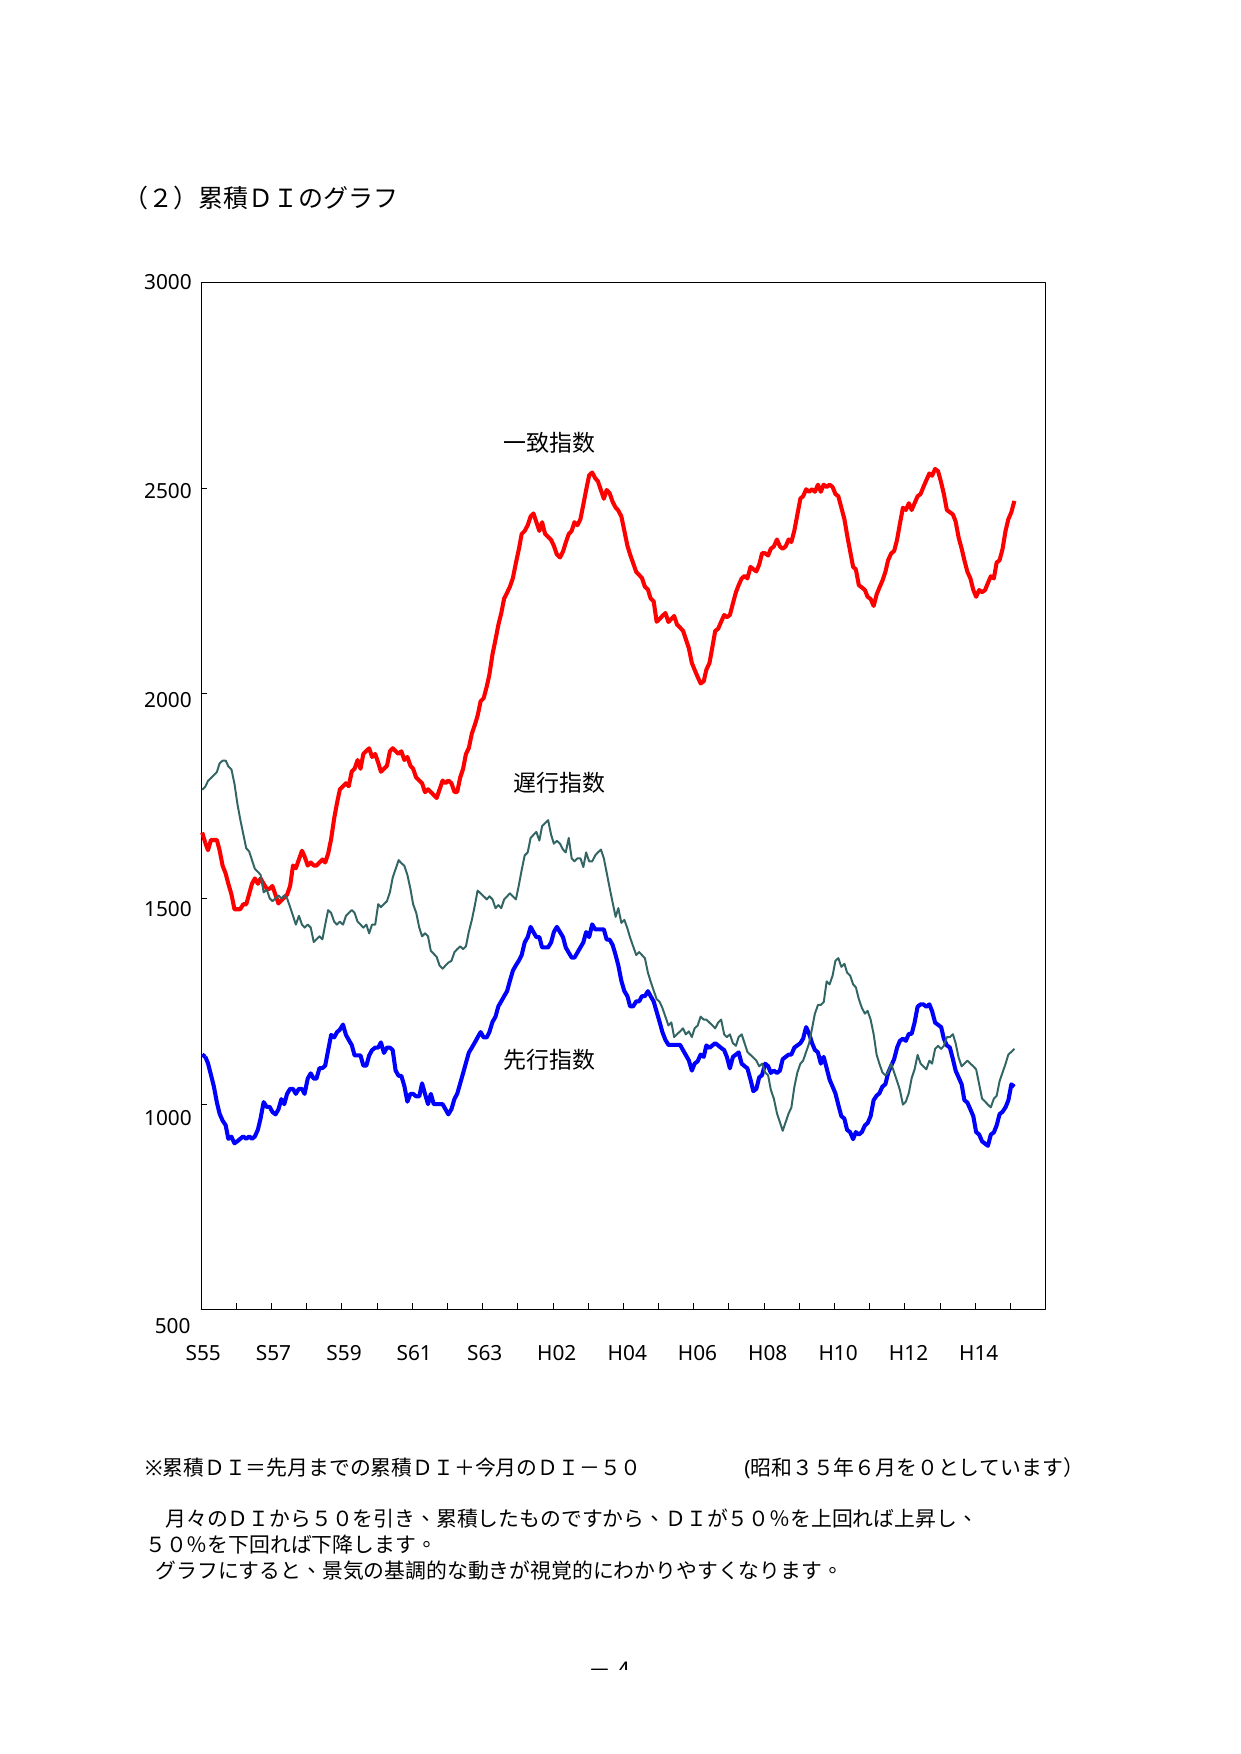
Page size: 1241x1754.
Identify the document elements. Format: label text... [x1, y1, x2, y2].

text 2000 [144, 685, 1142, 713]
text 500 [154, 1312, 1142, 1339]
text ５０％を下回れば下降します。 [145, 1532, 1142, 1557]
text グラフにすると、景気の基調的な動きが視覚的にわかりやすくなります。 [155, 1557, 1142, 1584]
subtitle （２）累積ＤＩのグラフ [124, 180, 1142, 214]
text 月々のＤＩから５０を引き、累積したものですから、ＤＩが５０％を上回れば上昇し、 [165, 1505, 1142, 1532]
text ※累積ＤＩ＝先月までの累積ＤＩ＋今月のＤＩ－５０ (昭和３５年６月を０としています） [145, 1453, 1142, 1482]
text 1000 [144, 1103, 1142, 1131]
text 2500 [144, 476, 1142, 504]
text 3000 [144, 267, 1142, 296]
text 1500 [144, 894, 1142, 922]
text S55 S57 S59 S61 S63 H02 H04 H06 H08 H10 H12 H14 [185, 1339, 1142, 1366]
